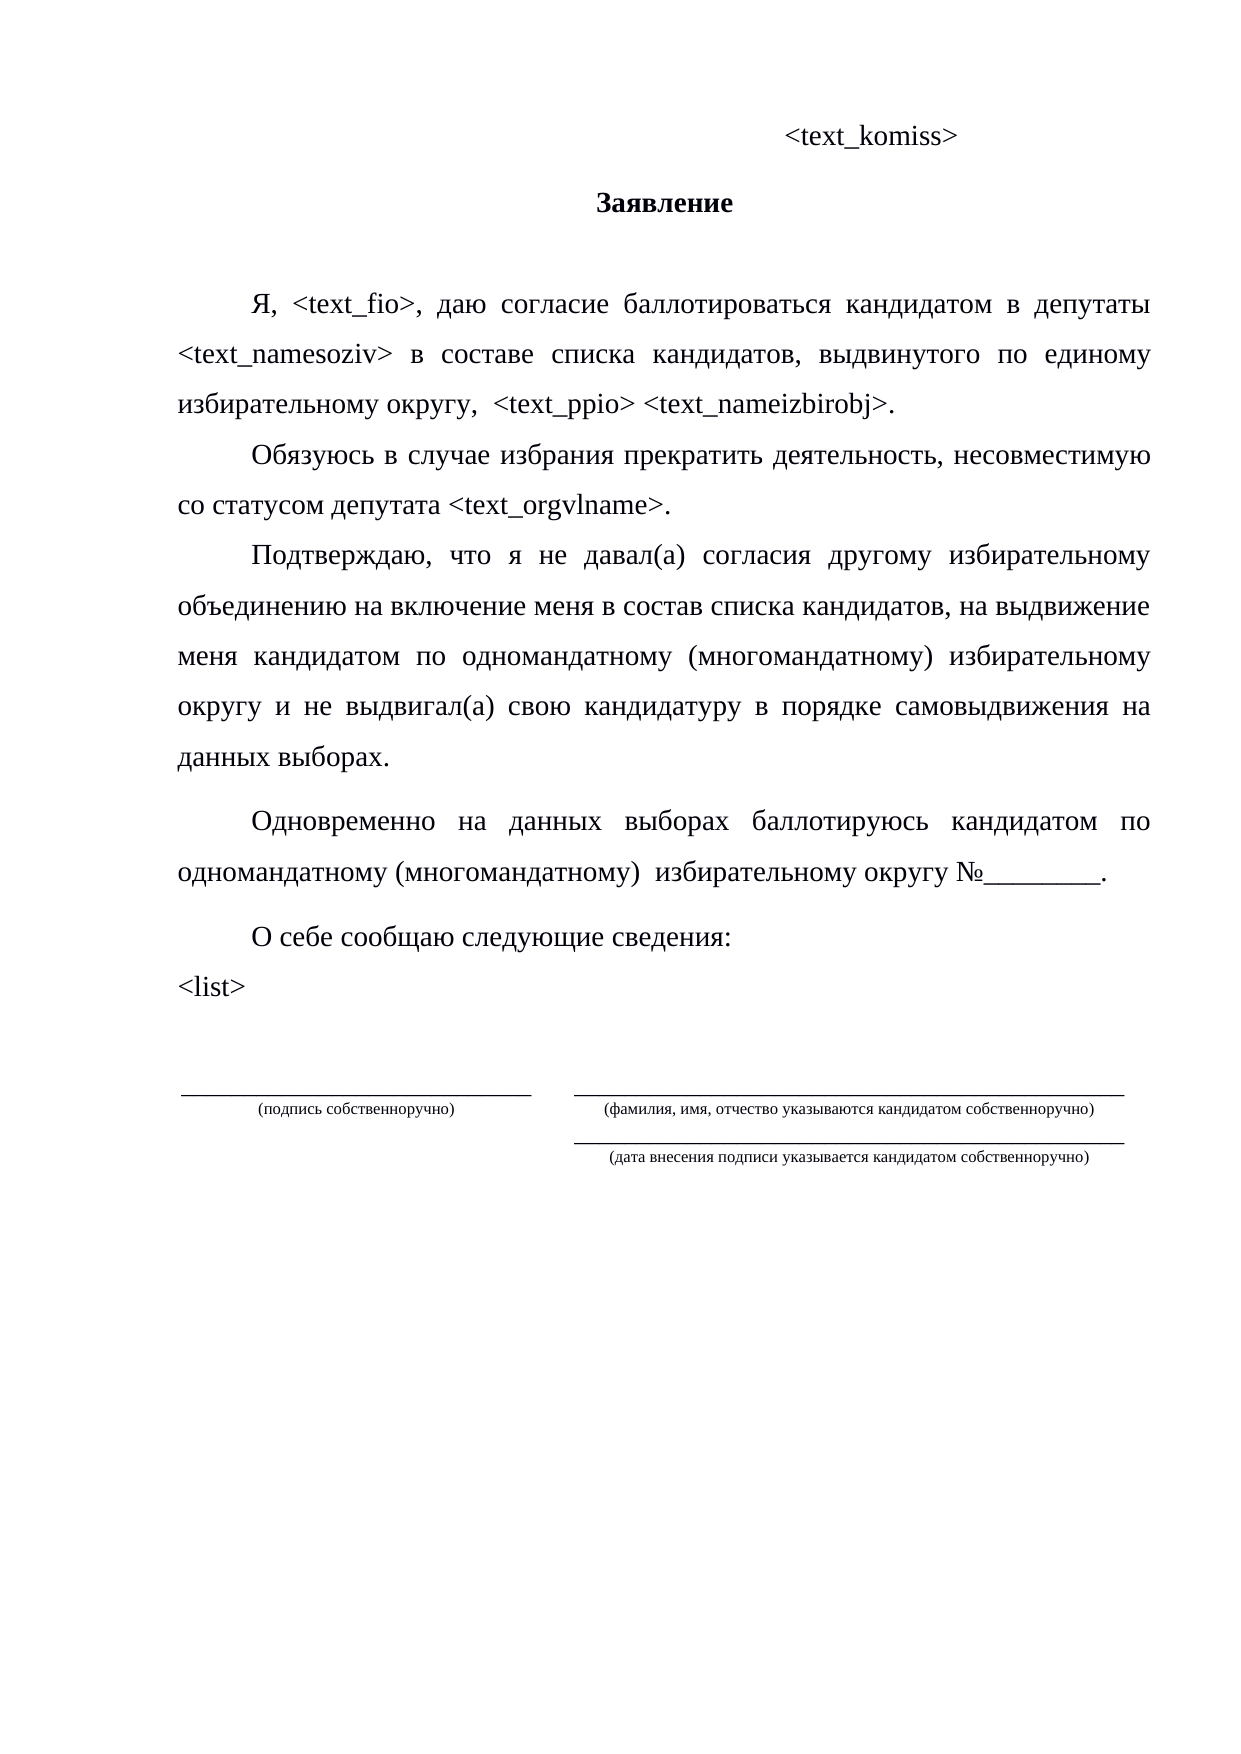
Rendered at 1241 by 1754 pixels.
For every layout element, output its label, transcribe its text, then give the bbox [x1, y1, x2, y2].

text Подтверждаю, что я не давал(а) согласия другому избирательному объединению на включение меня в состав списка кандидатов, на выдвижение меня кандидатом по одномандатному (многомандатному) избирательному округу и не выдвигал(а) свою кандидатуру в порядке самовыдвижения на данных выборах. [177, 537, 1152, 772]
text Одновременно на данных выборах баллотируюсь кандидатом по одномандатному (многомандатному) избирательному округу №________. [177, 803, 1152, 887]
text <list> [177, 969, 1152, 1003]
text Заявление [177, 185, 1152, 219]
text О себе сообщаю следующие сведения: [177, 919, 1152, 952]
text <text_komiss> [591, 118, 1152, 152]
text Я, <text_fio>, даю согласие баллотироваться кандидатом в депутаты <text_namesoziv> в составе списка кандидатов, выдвинутого по единому избирательному округу, <text_ppio> <text_nameizbirobj>. [177, 286, 1152, 420]
table_header ____________________________________________ (фамилия, имя, отчество указываются кандидатом собственноручно) ____________________________________________ (дата внесения подписи указывается кандидатом собственноручно) [546, 1070, 1152, 1166]
table_header ____________________________ (подпись собственноручно) [166, 1070, 546, 1166]
text Обязуюсь в случае избрания прекратить деятельность, несовместимую со статусом депутата <text_orgvlname>. [177, 437, 1152, 521]
